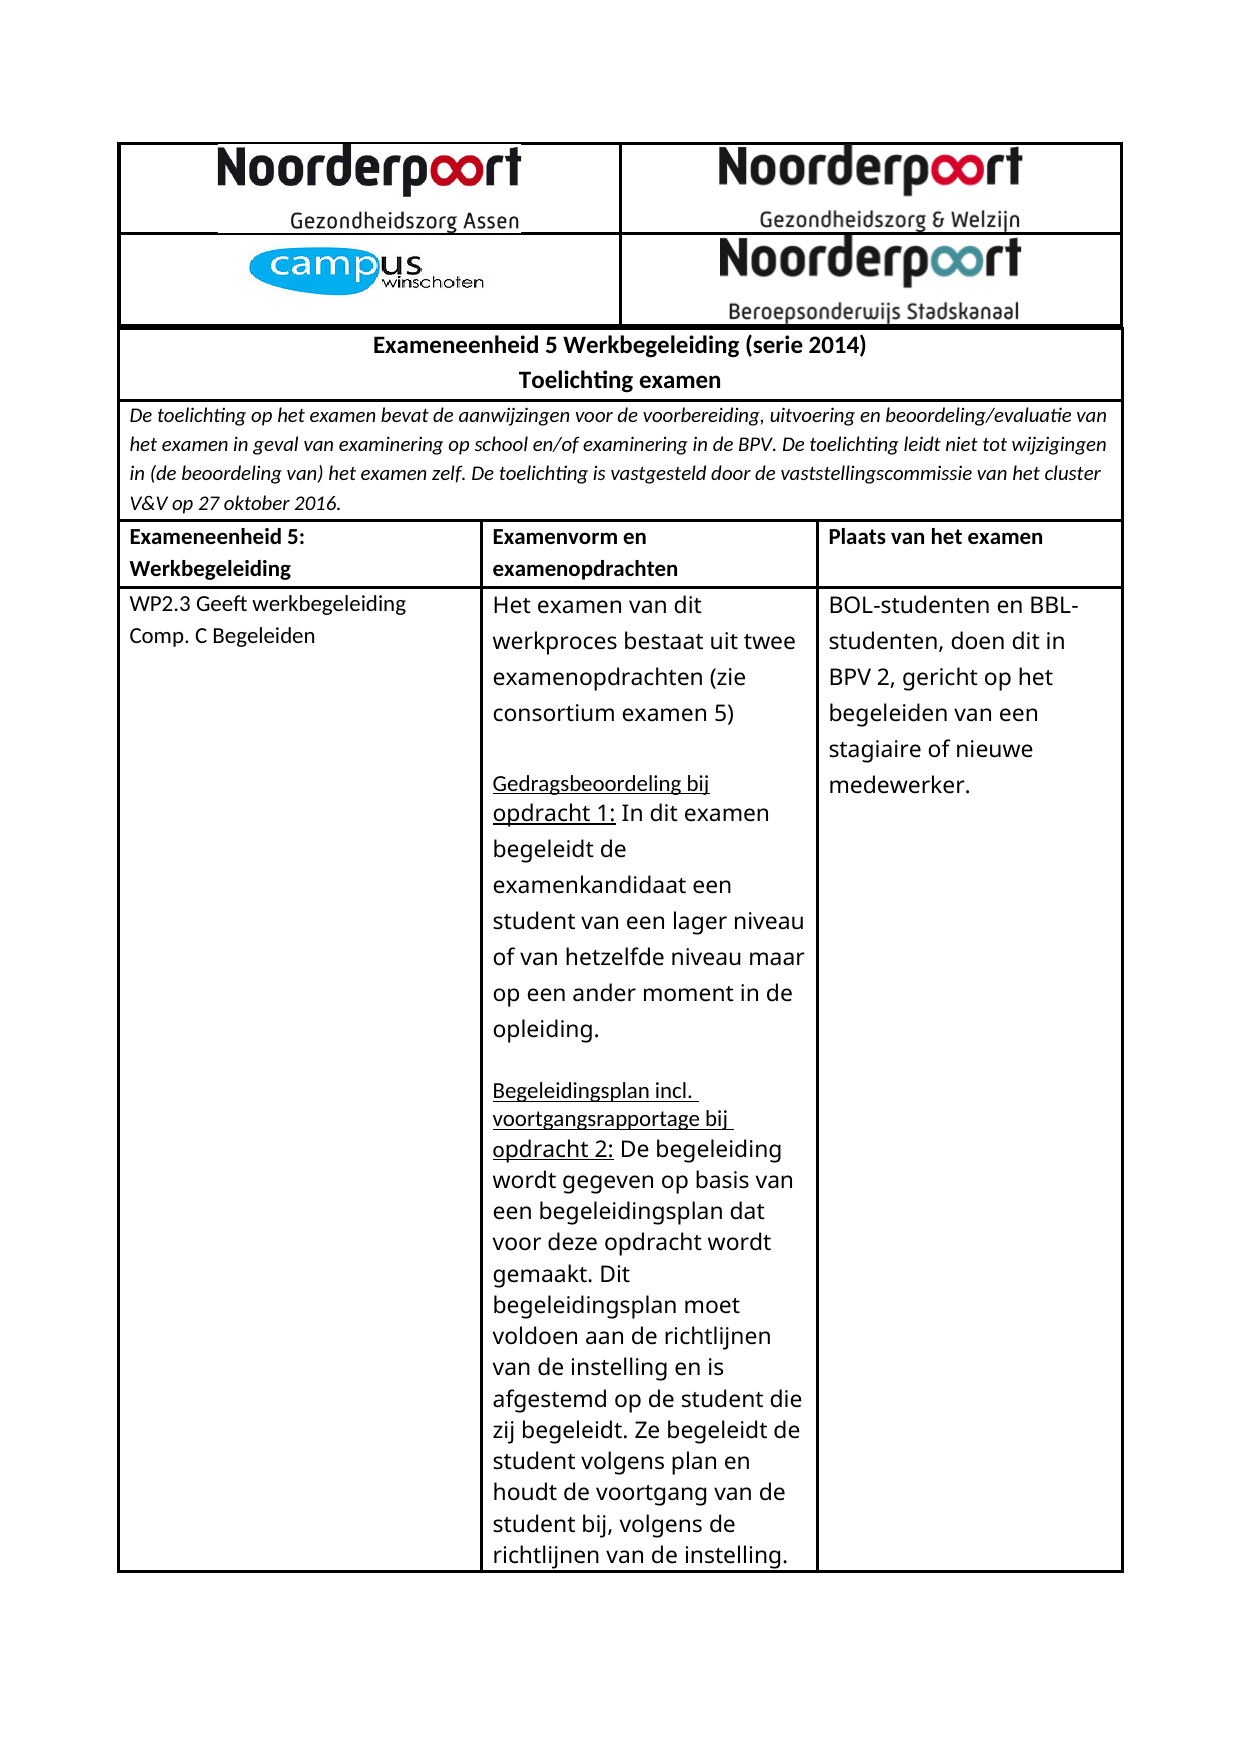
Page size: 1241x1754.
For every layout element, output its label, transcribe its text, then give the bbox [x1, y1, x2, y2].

table_cell [622, 235, 720, 323]
table_header [1023, 145, 1120, 232]
table_header [522, 145, 619, 232]
table_header Exameneenheid 5 Werkbegeleiding (serie 2014) Toelichting examen [120, 330, 1121, 399]
table_header [622, 145, 719, 232]
picture [217, 144, 522, 233]
table_header [121, 145, 217, 232]
table_cell [1022, 235, 1120, 323]
table_cell Plaats van het examen [819, 522, 1121, 586]
picture [247, 235, 492, 303]
table_cell BOL-studenten en BBL-studenten, doen dit in BPV 2, gericht op het begeleiden van een stagiaire of nieuwe medewerker. [819, 589, 1121, 1570]
table_cell [121, 235, 619, 323]
table_cell De toelichting op het examen bevat de aanwijzingen voor de voorbereiding, uitvoering en beoordeling/evaluatie van het examen in geval van examinering op school en/of examinering in de BPV. De toelichting leidt niet tot wijzigingen in (de beoordeling van) het examen zelf. De toelichting is vastgesteld door de vaststellingscommissie van het cluster V&V op 27 oktober 2016. [120, 402, 1121, 519]
picture [720, 235, 1022, 324]
table_cell Examenvorm en examenopdrachten [483, 522, 816, 586]
table_cell Het examen van dit werkproces bestaat uit twee examenopdrachten (zie consortium examen 5) Gedragsbeoordeling bij opdracht 1: In dit examen begeleidt de examenkandidaat een student van een lager niveau of van hetzelfde niveau maar op een ander moment in de opleiding. Begeleidingsplan incl. voortgangsrapportage bij opdracht 2: De begeleiding wordt gegeven op basis van een begeleidingsplan dat voor deze opdracht wordt gemaakt. Dit begeleidingsplan moet voldoen aan de richtlijnen van de instelling en is afgestemd op de student die zij begeleidt. Ze begeleidt de student volgens plan en houdt de voortgang van de student bij, volgens de richtlijnen van de instelling. [483, 589, 816, 1570]
table_cell WP2.3 Geeft werkbegeleiding Comp. C Begeleiden [120, 589, 480, 1570]
table_cell Exameneenheid 5: Werkbegeleiding [120, 522, 480, 586]
picture [719, 144, 1023, 232]
